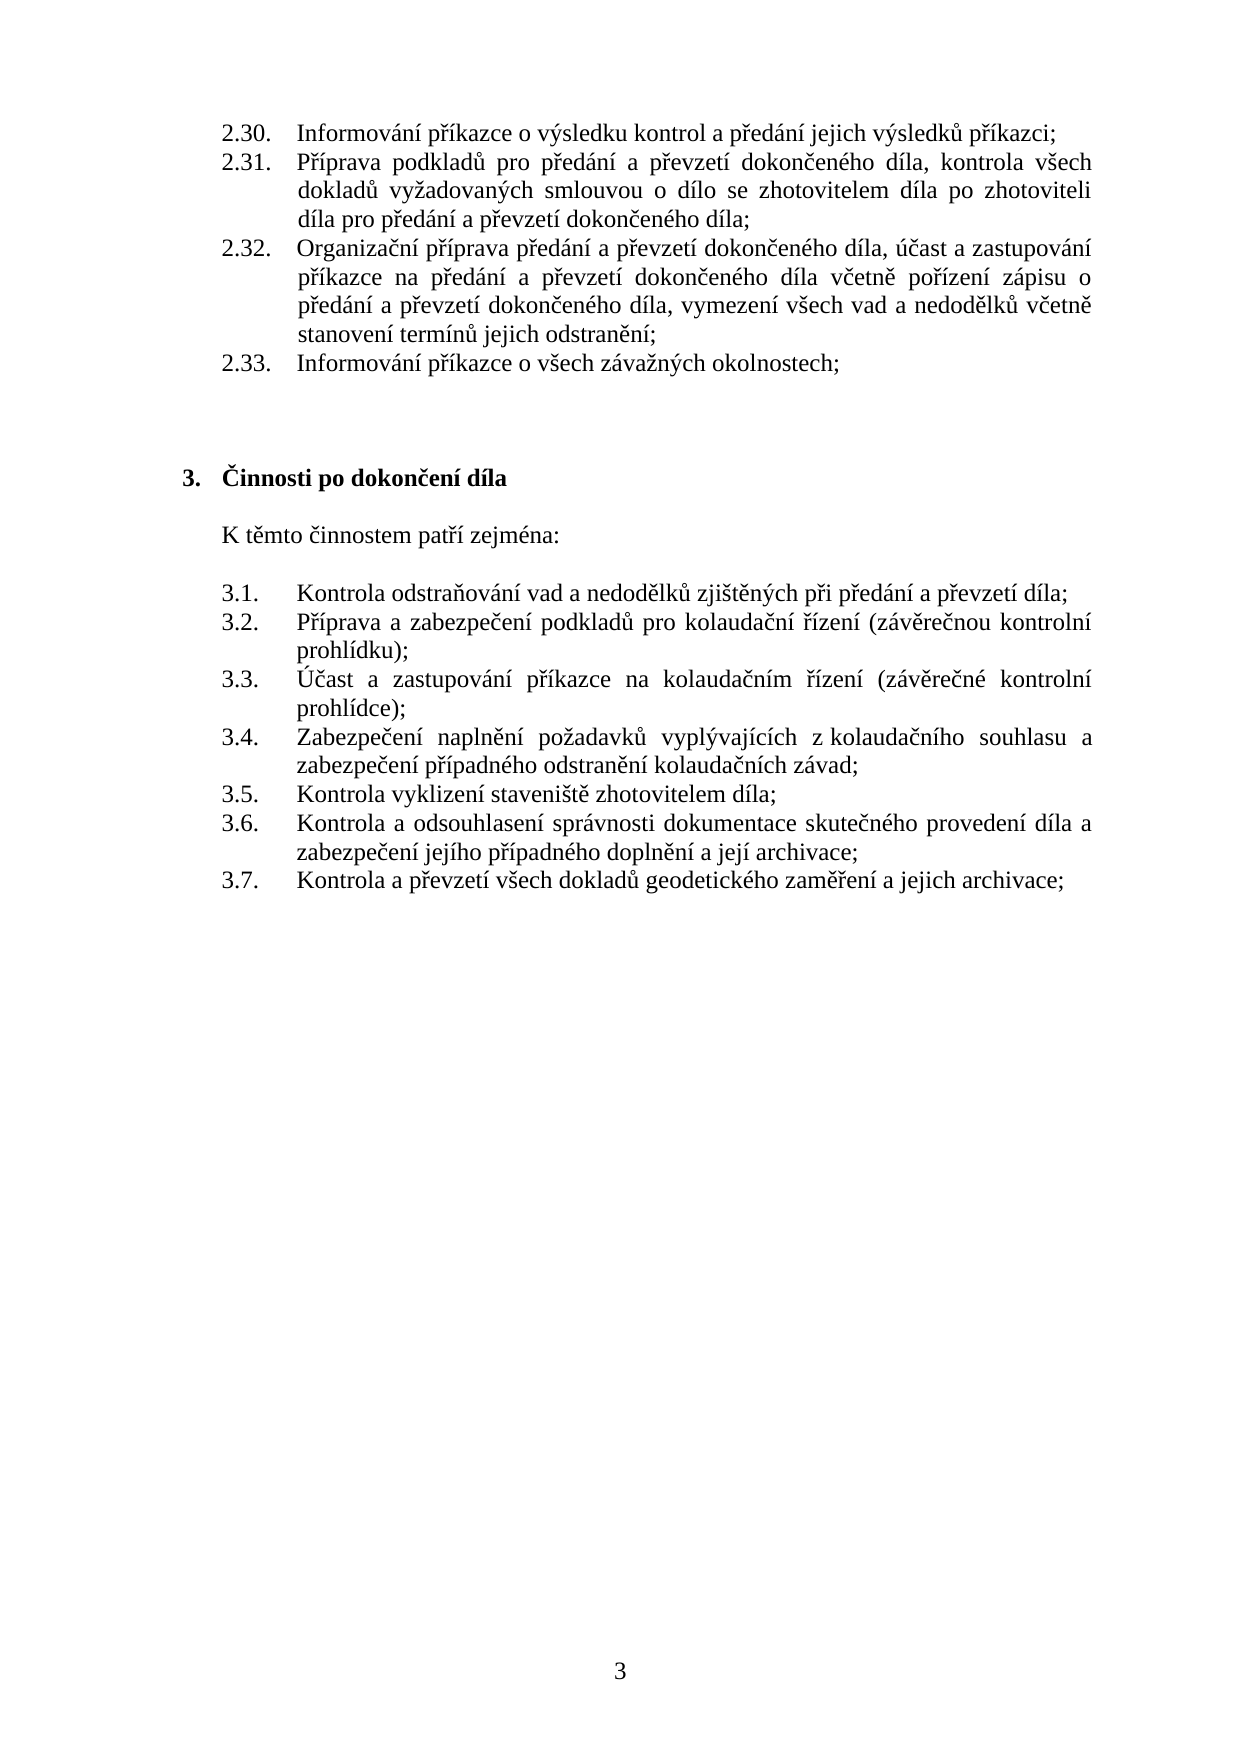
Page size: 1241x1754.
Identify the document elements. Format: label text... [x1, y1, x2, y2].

subtitle Činnosti po dokončení díla [148, 463, 1092, 492]
list Kontrola vyklizení staveniště zhotovitelem díla; [221, 779, 1092, 808]
list Kontrola a odsouhlasení správnosti dokumentace skutečného provedení díla a zabezpečení jejího případného doplnění a její archivace; [221, 808, 1092, 866]
list Informování příkazce o výsledku kontrol a předání jejich výsledků příkazci; [221, 118, 1092, 147]
list Organizační příprava předání a převzetí dokončeného díla, účast a zastupování příkazce na předání a převzetí dokončeného díla včetně pořízení zápisu o předání a převzetí dokončeného díla, vymezení všech vad a nedodělků včetně stanovení termínů jejich odstranění; [221, 233, 1092, 348]
list Příprava podkladů pro předání a převzetí dokončeného díla, kontrola všech dokladů vyžadovaných smlouvou o dílo se zhotovitelem díla po zhotoviteli díla pro předání a převzetí dokončeného díla; [221, 147, 1092, 233]
list Zabezpečení naplnění požadavků vyplývajících z kolaudačního souhlasu a zabezpečení případného odstranění kolaudačních závad; [221, 722, 1092, 779]
list Informování příkazce o všech závažných okolnostech; [221, 348, 1092, 377]
list Kontrola odstraňování vad a nedodělků zjištěných při předání a převzetí díla; [221, 578, 1092, 607]
list Účast a zastupování příkazce na kolaudačním řízení (závěrečné kontrolní prohlídce); [221, 664, 1092, 722]
list Kontrola a převzetí všech dokladů geodetického zaměření a jejich archivace; [221, 866, 1092, 894]
list Příprava a zabezpečení podkladů pro kolaudační řízení (závěrečnou kontrolní prohlídku); [221, 607, 1092, 664]
text K těmto činnostem patří zejména: [148, 521, 1092, 549]
